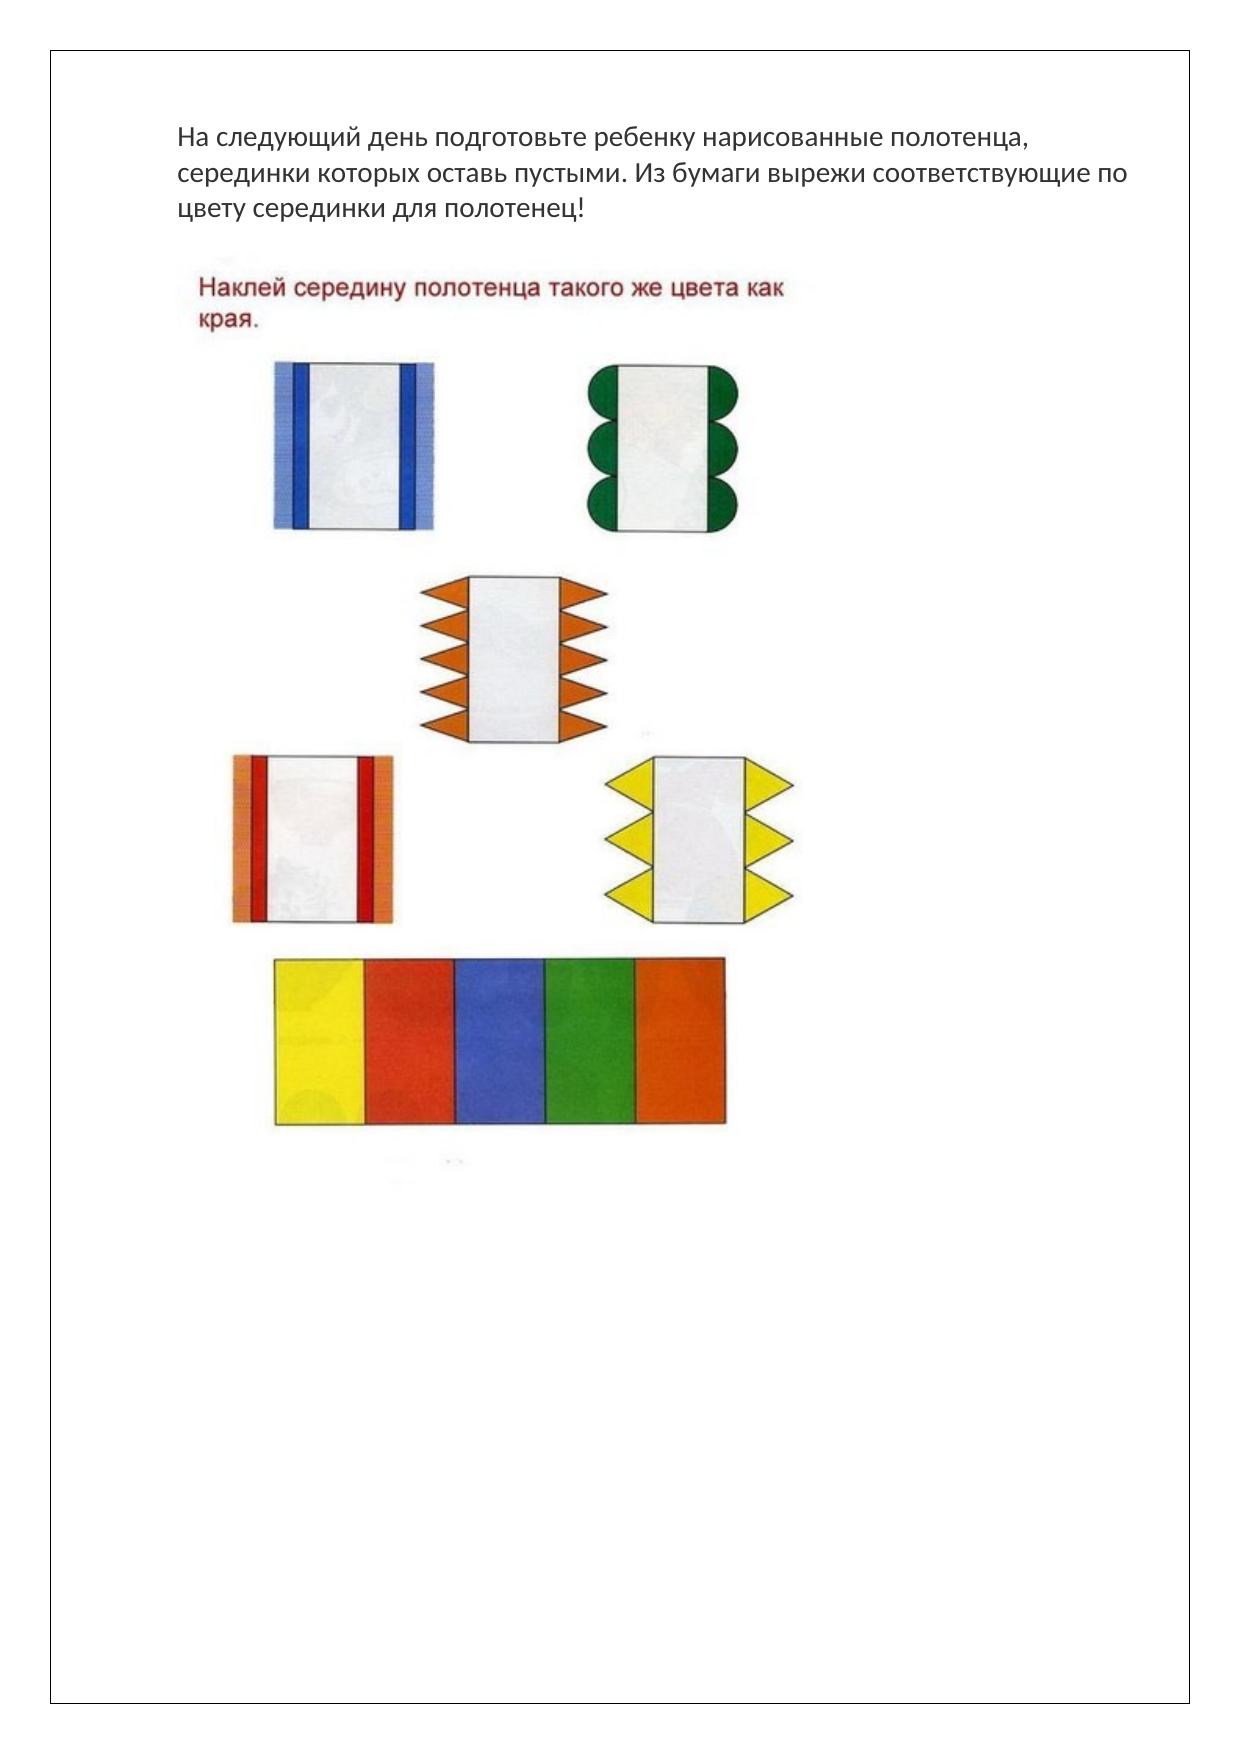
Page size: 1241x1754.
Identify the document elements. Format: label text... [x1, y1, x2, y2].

text На следующий день подготовьте ребенку нарисованные полотенца, серединки которых оставь пустыми. Из бумаги вырежи соответствующие по цвету серединки для полотенец! [177, 118, 1152, 225]
picture [177, 254, 845, 1198]
